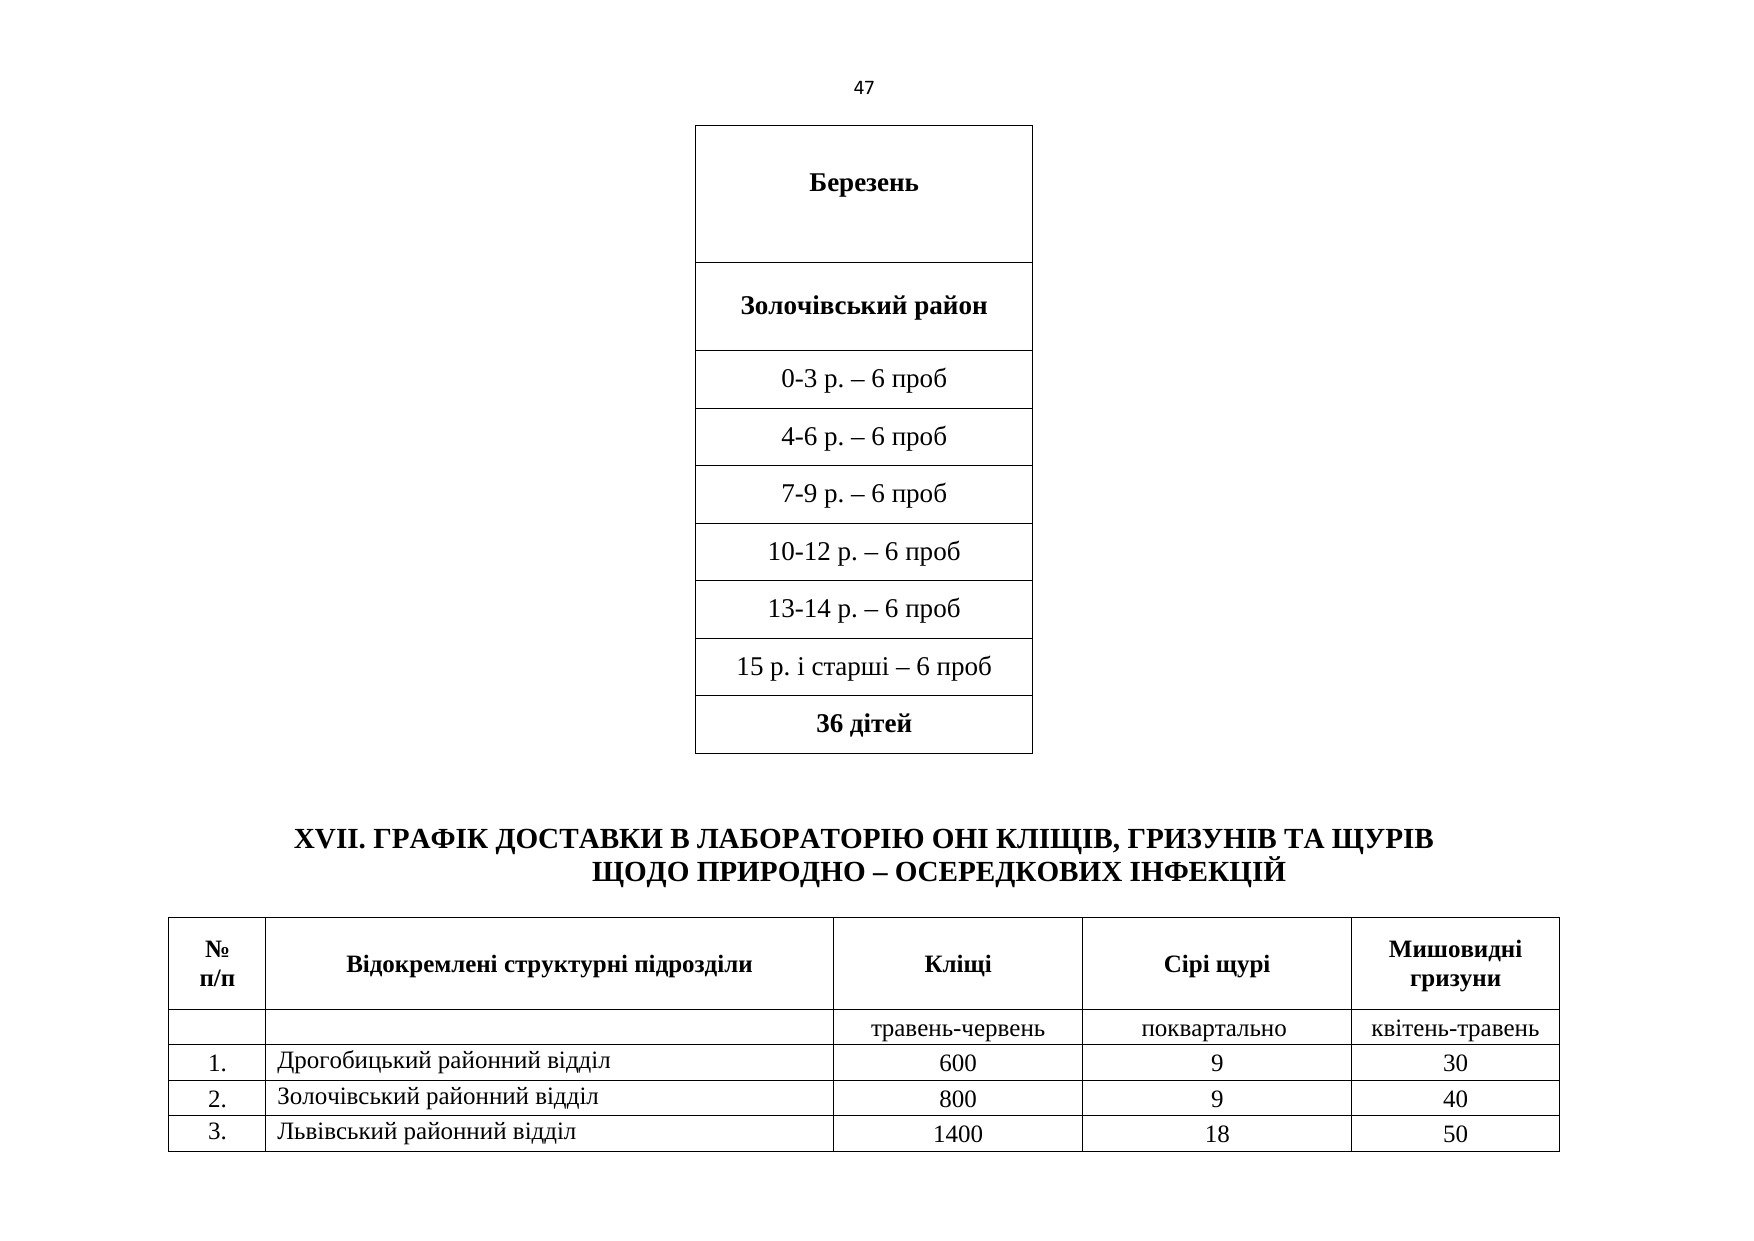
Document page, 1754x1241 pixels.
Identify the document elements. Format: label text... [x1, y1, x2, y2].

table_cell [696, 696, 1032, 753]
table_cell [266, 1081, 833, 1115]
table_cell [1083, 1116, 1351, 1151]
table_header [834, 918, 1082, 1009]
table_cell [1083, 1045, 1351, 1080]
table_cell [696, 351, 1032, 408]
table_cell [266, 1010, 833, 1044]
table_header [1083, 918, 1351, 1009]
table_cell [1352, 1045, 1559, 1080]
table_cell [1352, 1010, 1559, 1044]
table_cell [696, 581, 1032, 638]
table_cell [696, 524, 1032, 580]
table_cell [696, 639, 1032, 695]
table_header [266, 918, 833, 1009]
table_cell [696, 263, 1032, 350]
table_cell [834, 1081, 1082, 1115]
text ЩОДО ПРИРОДНО – ОСЕРЕДКОВИХ ІНФЕКЦІЙ [59, 854, 1669, 888]
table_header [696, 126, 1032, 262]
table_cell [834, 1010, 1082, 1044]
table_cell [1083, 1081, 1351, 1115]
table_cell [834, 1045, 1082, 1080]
text XVII. ГРАФІК ДОСТАВКИ В ЛАБОРАТОРІЮ ОНІ КЛІЩІВ, ГРИЗУНІВ ТА ЩУРІВ [59, 821, 1669, 854]
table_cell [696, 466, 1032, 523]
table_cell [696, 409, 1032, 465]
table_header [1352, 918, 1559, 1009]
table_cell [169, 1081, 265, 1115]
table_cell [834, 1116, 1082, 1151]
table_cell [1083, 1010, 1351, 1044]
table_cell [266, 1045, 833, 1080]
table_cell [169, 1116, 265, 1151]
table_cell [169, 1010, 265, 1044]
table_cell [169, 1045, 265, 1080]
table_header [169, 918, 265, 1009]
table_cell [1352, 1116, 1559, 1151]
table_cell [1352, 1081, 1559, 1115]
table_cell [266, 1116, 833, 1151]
